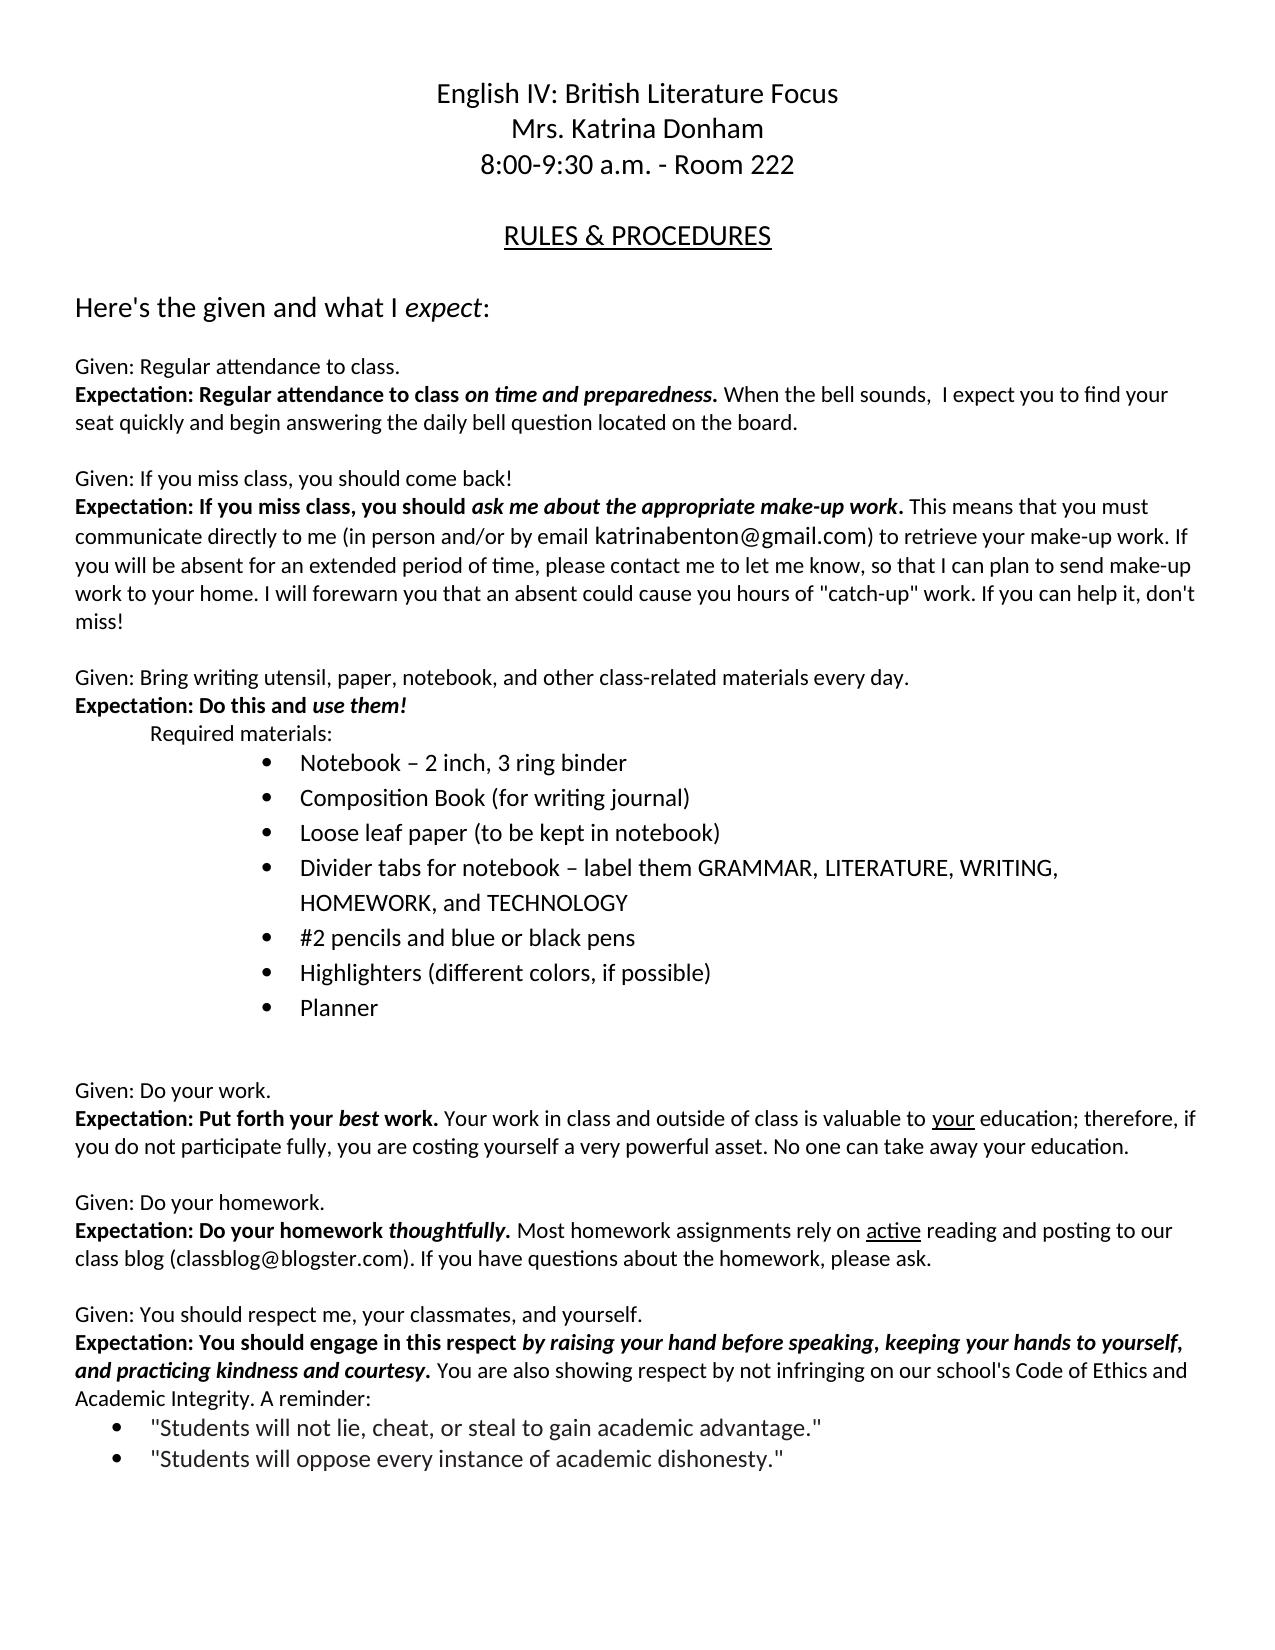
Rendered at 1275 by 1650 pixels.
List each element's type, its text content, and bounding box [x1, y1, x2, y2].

text Mrs. Katrina Donham [75, 111, 1200, 146]
list Highlighters (different colors, if possible) [262, 957, 1200, 988]
text 8:00-9:30 a.m. - Room 222 [75, 146, 1200, 182]
text English IV: British Literature Focus [75, 75, 1200, 111]
text Given: Regular attendance to class. [75, 352, 1200, 380]
list "Students will oppose every instance of academic dishonesty." [112, 1443, 1200, 1473]
text Given: You should respect me, your classmates, and yourself. [75, 1300, 1200, 1328]
list Composition Book (for writing journal) [262, 782, 1200, 813]
text Expectation: Put forth your best work. Your work in class and outside of class is valuable to your education; therefore, if you do not participate fully, you are costing yourself a very powerful asset. No one can take away your education. [75, 1104, 1200, 1160]
list #2 pencils and blue or black pens [262, 922, 1200, 953]
text Expectation: Do this and use them! [75, 691, 1200, 719]
text Given: Do your homework. [75, 1188, 1200, 1216]
text Expectation: Regular attendance to class on time and preparedness. When the bell sounds, I expect you to find your seat quickly and begin answering the daily bell question located on the board. [75, 380, 1200, 436]
text Expectation: You should engage in this respect by raising your hand before speaking, keeping your hands to yourself, and practicing kindness and courtesy. You are also showing respect by not infringing on our school's Code of Ethics and Academic Integrity. A reminder: [75, 1328, 1200, 1412]
text Given: Do your work. [75, 1076, 1200, 1104]
text Here's the given and what I expect: [75, 289, 1200, 324]
text Expectation: If you miss class, you should ask me about the appropriate make-up work. This means that you must communicate directly to me (in person and/or by email katrinabenton@gmail.com) to retrieve your make-up work. If you will be absent for an extended period of time, please contact me to let me know, so that I can plan to send make-up work to your home. I will forewarn you that an absent could cause you hours of "catch-up" work. If you can help it, don't miss! [75, 492, 1200, 635]
text Required materials: [75, 719, 1200, 747]
text Given: Bring writing utensil, paper, notebook, and other class-related materials every day. [75, 663, 1200, 691]
list Divider tabs for notebook – label them GRAMMAR, LITERATURE, WRITING, HOMEWORK, and TECHNOLOGY [262, 852, 1200, 918]
list "Students will not lie, cheat, or steal to gain academic advantage." [112, 1412, 1200, 1443]
list Planner [262, 992, 1200, 1023]
text Given: If you miss class, you should come back! [75, 464, 1200, 492]
list Loose leaf paper (to be kept in notebook) [262, 817, 1200, 848]
text Expectation: Do your homework thoughtfully. Most homework assignments rely on active reading and posting to our class blog (classblog@blogster.com). If you have questions about the homework, please ask. [75, 1216, 1200, 1272]
text RULES & PROCEDURES [75, 217, 1200, 253]
list Notebook – 2 inch, 3 ring binder [262, 747, 1200, 778]
